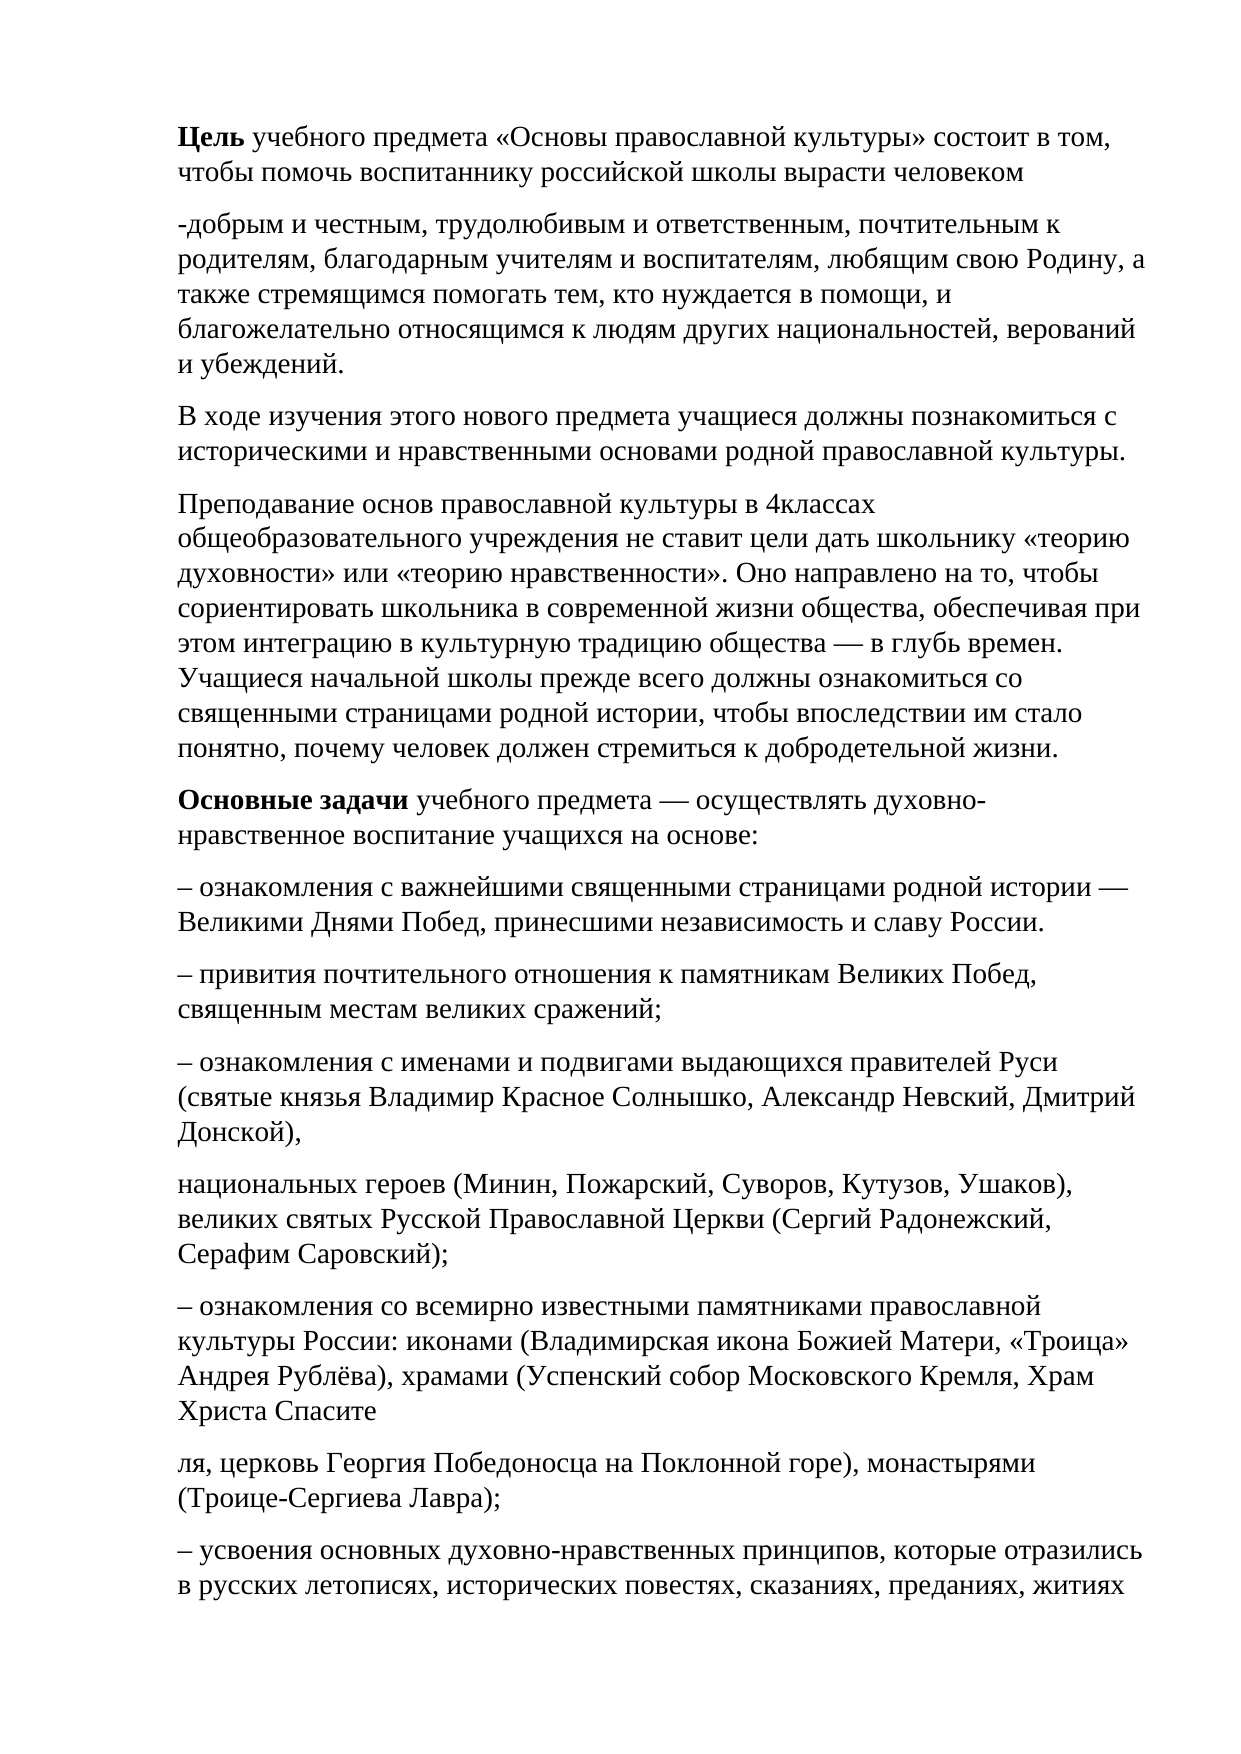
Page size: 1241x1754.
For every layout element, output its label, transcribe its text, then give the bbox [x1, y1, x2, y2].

text Преподавание основ православной культуры в 4классах общеобразовательного учреждения не ставит цели дать школьнику «теорию духовности» или «теорию нравственности». Оно направлено на то, чтобы сориентировать школьника в современной жизни общества, обеспечивая при этом интеграцию в культурную традицию общества — в глубь времен. Учащиеся начальной школы прежде всего должны ознакомиться со священными страницами родной истории, чтобы впоследствии им стало понятно, почему человек должен стремиться к добродетельной жизни. [177, 484, 1152, 763]
text – ознакомления с важнейшими священными страницами родной истории —Великими Днями Побед, принесшими независимость и славу России. [177, 868, 1152, 938]
text Основные задачи учебного предмета — осуществлять духовно-нравственное воспитание учащихся на основе: [177, 781, 1152, 851]
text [177, 1531, 1152, 1601]
text В ходе изучения этого нового предмета учащиеся должны познакомиться с историческими и нравственными основами родной православной культуры. [177, 397, 1152, 467]
text -добрым и честным, трудолюбивым и ответственным, почтительным к родителям, благодарным учителям и воспитателям, любящим свою Родину, а также стремящимся помогать тем, кто нуждается в помощи, и благожелательно относящимся к людям других национальностей, верований и убеждений. [177, 205, 1152, 380]
text – привития почтительного отношения к памятникам Великих Побед, священным местам великих сражений; [177, 955, 1152, 1025]
text ля, церковь Георгия Победоносца на Поклонной горе), монастырями (Троице-Сергиева Лавра); [177, 1444, 1152, 1513]
text – ознакомления со всемирно известными памятниками православной культуры России: иконами (Владимирская икона Божией Матери, «Троица» Андрея Рублёва), храмами (Успенский собор Московского Кремля, Храм Христа Спасите [177, 1287, 1152, 1426]
text Цель учебного предмета «Основы православной культуры» состоит в том, чтобы помочь воспитаннику российской школы вырасти человеком [177, 118, 1152, 188]
text национальных героев (Минин, Пожарский, Суворов, Кутузов, Ушаков), великих святых Русской Православной Церкви (Сергий Радонежский, Серафим Саровский); [177, 1164, 1152, 1269]
text – ознакомления с именами и подвигами выдающихся правителей Руси (святые князья Владимир Красное Солнышко, Александр Невский, Дмитрий Донской), [177, 1042, 1152, 1147]
